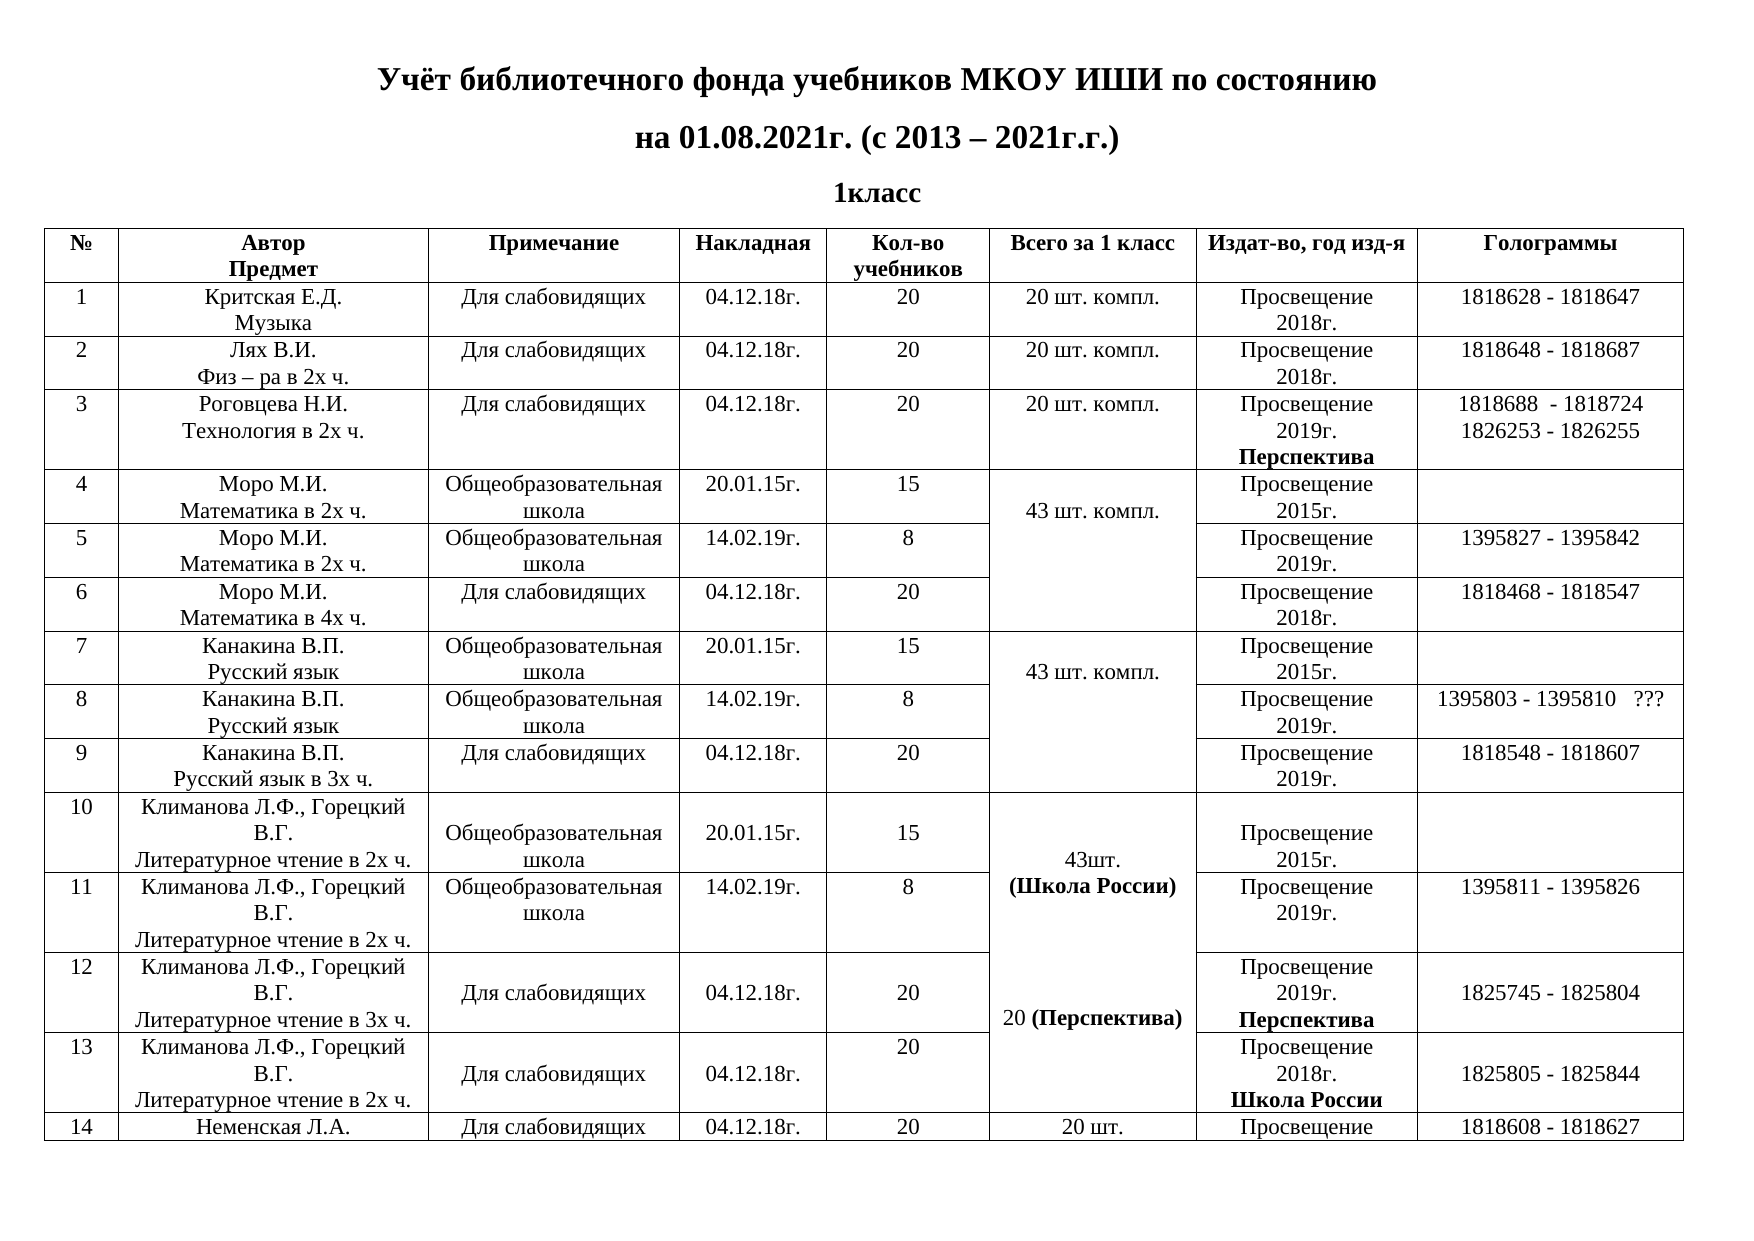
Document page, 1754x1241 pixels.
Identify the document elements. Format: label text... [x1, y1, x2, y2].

table_cell 1818608 - 1818627 [1418, 1113, 1683, 1140]
table_cell 1825805 - 1825844 [1418, 1033, 1683, 1112]
text Учёт библиотечного фонда учебников МКОУ ИШИ по состоянию [118, 59, 1636, 97]
table_cell Для слабовидящих [429, 739, 679, 792]
table_cell Моро М.И. Математика в 4х ч. [119, 578, 428, 631]
table_cell Просвещение 2018г. [1197, 578, 1417, 631]
table_header Автор Предмет [119, 229, 428, 282]
table_cell Для слабовидящих [429, 1033, 679, 1112]
table_cell 15 [827, 470, 989, 523]
table_cell 8 [827, 873, 989, 952]
table_cell Просвещение 2015г. [1197, 632, 1417, 684]
table_cell Для слабовидящих [429, 337, 679, 389]
table_cell 04.12.18г. [680, 953, 826, 1032]
table_cell Моро М.И. Математика в 2х ч. [119, 524, 428, 577]
table_cell 20 [827, 953, 989, 1032]
table_cell 5 [45, 524, 118, 577]
table_cell 1818548 - 1818607 [1418, 739, 1683, 792]
table_cell Для слабовидящих [429, 953, 679, 1032]
table_cell Общеобразовательная школа [429, 793, 679, 872]
table_cell 8 [827, 685, 989, 738]
table_cell 20 шт. компл. [990, 283, 1196, 336]
table_cell Просвещение 2018г. [1197, 337, 1417, 389]
table_cell 13 [45, 1033, 118, 1112]
table_cell Канакина В.П. Русский язык [119, 632, 428, 684]
table_cell 12 [45, 953, 118, 1032]
table_cell 43шт. (Школа России) 20 (Перспектива) [990, 793, 1196, 1112]
table_cell 43 шт. компл. [990, 632, 1196, 792]
table_cell 1818648 - 1818687 [1418, 337, 1683, 389]
text на 01.08.2021г. (с 2013 – 2021г.г.) [118, 117, 1636, 156]
table_header Издат-во, год изд-я [1197, 229, 1417, 282]
table_cell Критская Е.Д. Музыка [119, 283, 428, 336]
table_cell 15 [827, 793, 989, 872]
table_cell 04.12.18г. [680, 578, 826, 631]
table_cell Общеобразовательная школа [429, 632, 679, 684]
table_cell 1818688 - 1818724 1826253 - 1826255 [1418, 390, 1683, 469]
table_header Кол-во учебников [827, 229, 989, 282]
table_cell 14.02.19г. [680, 524, 826, 577]
table_cell Просвещение 2019г. Перспектива [1197, 953, 1417, 1032]
table_cell 1395811 - 1395826 [1418, 873, 1683, 952]
table_cell Для слабовидящих [429, 1113, 679, 1140]
table_cell 20 [827, 390, 989, 469]
table_cell 7 [45, 632, 118, 684]
table_cell Общеобразовательная школа [429, 873, 679, 952]
table_cell [1418, 470, 1683, 523]
table_cell Моро М.И. Математика в 2х ч. [119, 470, 428, 523]
table_cell 14.02.19г. [680, 685, 826, 738]
table_cell 04.12.18г. [680, 390, 826, 469]
table_cell 04.12.18г. [680, 1113, 826, 1140]
table_cell Общеобразовательная школа [429, 470, 679, 523]
table_header Всего за 1 класс [990, 229, 1196, 282]
table_cell 1395803 - 1395810 ??? [1418, 685, 1683, 738]
table_cell 8 [45, 685, 118, 738]
table_cell Общеобразовательная школа [429, 685, 679, 738]
table_cell Роговцева Н.И. Технология в 2х ч. [119, 390, 428, 469]
table_cell Климанова Л.Ф., Горецкий В.Г. Литературное чтение в 3х ч. [119, 953, 428, 1032]
table_cell 1818468 - 1818547 [1418, 578, 1683, 631]
table_cell Канакина В.П. Русский язык в 3х ч. [119, 739, 428, 792]
table_cell Просвещение 2019г. [1197, 739, 1417, 792]
table_cell 6 [45, 578, 118, 631]
table_cell Канакина В.П. Русский язык [119, 685, 428, 738]
table_cell Для слабовидящих [429, 283, 679, 336]
table_header № [45, 229, 118, 282]
table_cell 20 [827, 739, 989, 792]
table_header Примечание [429, 229, 679, 282]
table_cell Просвещение 2015г. [1197, 470, 1417, 523]
table_cell 04.12.18г. [680, 1033, 826, 1112]
table_cell 15 [827, 632, 989, 684]
table_cell 14 [45, 1113, 118, 1140]
table_cell 8 [827, 524, 989, 577]
table_cell Просвещение 2019г. [1197, 524, 1417, 577]
table_cell Общеобразовательная школа [429, 524, 679, 577]
table_cell 10 [45, 793, 118, 872]
table_cell Просвещение 2018г. [1197, 283, 1417, 336]
table_cell Просвещение 2017г. [1197, 1113, 1417, 1140]
table_cell 04.12.18г. [680, 739, 826, 792]
table_cell 20 шт. компл. [990, 337, 1196, 389]
table_cell Лях В.И. Физ – ра в 2х ч. [119, 337, 428, 389]
table_cell 1395827 - 1395842 [1418, 524, 1683, 577]
table_cell 04.12.18г. [680, 283, 826, 336]
table_cell Неменская Л.А. ИЗО [119, 1113, 428, 1140]
table_cell 20 [827, 578, 989, 631]
table_cell Просвещение 2019г. Перспектива [1197, 390, 1417, 469]
table_cell 43 шт. компл. [990, 470, 1196, 631]
table_cell Климанова Л.Ф., Горецкий В.Г. Литературное чтение в 2х ч. [119, 793, 428, 872]
table_cell 1 [45, 283, 118, 336]
table_cell Для слабовидящих [429, 390, 679, 469]
table_cell 14.02.19г. [680, 873, 826, 952]
table_cell 20 [827, 1113, 989, 1140]
table_cell 20.01.15г. [680, 632, 826, 684]
table_cell Для слабовидящих [429, 578, 679, 631]
table_cell 04.12.18г. [680, 337, 826, 389]
table_cell 20.01.15г. [680, 793, 826, 872]
table_cell 9 [45, 739, 118, 792]
table_cell 1825745 - 1825804 [1418, 953, 1683, 1032]
table_cell Климанова Л.Ф., Горецкий В.Г. Литературное чтение в 2х ч. [119, 1033, 428, 1112]
table_cell 4 [45, 470, 118, 523]
table_cell Просвещение 2019г. [1197, 685, 1417, 738]
table_cell 2 [45, 337, 118, 389]
table_cell Просвещение 2019г. [1197, 873, 1417, 952]
table_header Накладная [680, 229, 826, 282]
table_cell Просвещение 2018г. Школа России [1197, 1033, 1417, 1112]
table_cell 20 [827, 337, 989, 389]
table_cell 20 [827, 1033, 989, 1112]
table_cell 20 шт. [990, 1113, 1196, 1140]
table_cell 20 [827, 283, 989, 336]
table_cell [1418, 793, 1683, 872]
table_header Голограммы [1418, 229, 1683, 282]
table_cell [1418, 632, 1683, 684]
table_cell 1818628 - 1818647 [1418, 283, 1683, 336]
table_cell 20.01.15г. [680, 470, 826, 523]
table_cell 3 [45, 390, 118, 469]
table_cell Просвещение 2015г. [1197, 793, 1417, 872]
text 1класс [118, 175, 1636, 209]
table_cell 11 [45, 873, 118, 952]
table_cell 20 шт. компл. [990, 390, 1196, 469]
table_cell Климанова Л.Ф., Горецкий В.Г. Литературное чтение в 2х ч. [119, 873, 428, 952]
